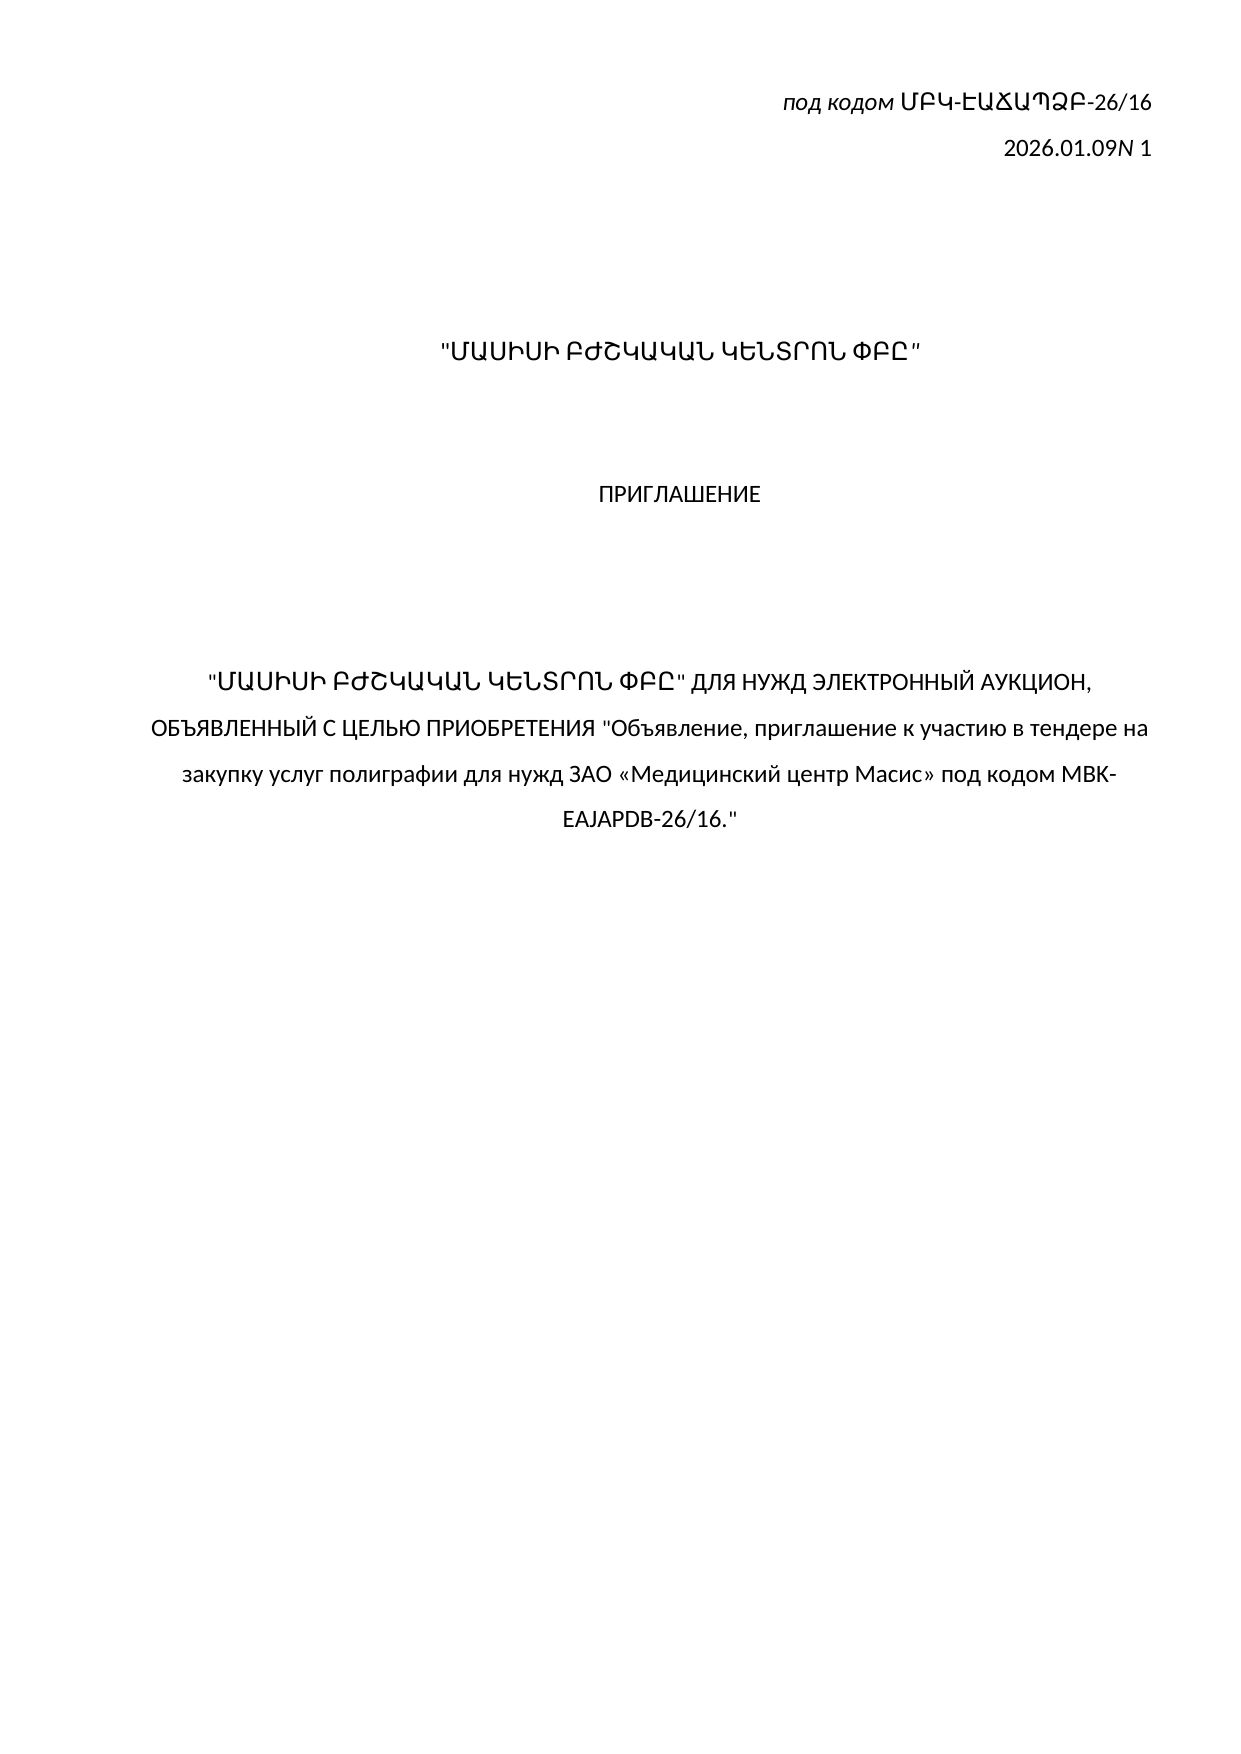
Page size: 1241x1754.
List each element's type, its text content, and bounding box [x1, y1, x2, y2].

text ОБЪЯВЛЕННЫЙ С ЦЕЛЬЮ ПРИОБРЕТЕНИЯ "Объявление, приглашение к участию в тендере на закупку услуг полиграфии для нужд ЗАО «Медицинский центр Масис» под кодом MBK-EAJAPDB-26/16." [148, 712, 1152, 834]
text "ՄԱՍԻՍԻ ԲԺՇԿԱԿԱՆ ԿԵՆՏՐՈՆ ՓԲԸ" [148, 336, 1152, 367]
text "ՄԱՍԻՍԻ ԲԺՇԿԱԿԱՆ ԿԵՆՏՐՈՆ ՓԲԸ" ДЛЯ НУЖД ЭЛЕКТРОННЫЙ АУКЦИОН, [148, 666, 1152, 697]
text ПРИГЛАШЕНИЕ [148, 478, 1152, 508]
text под кодом ՄԲԿ-ԷԱՃԱՊՁԲ-26/16 2026.01.09 N 1 [148, 86, 1152, 163]
